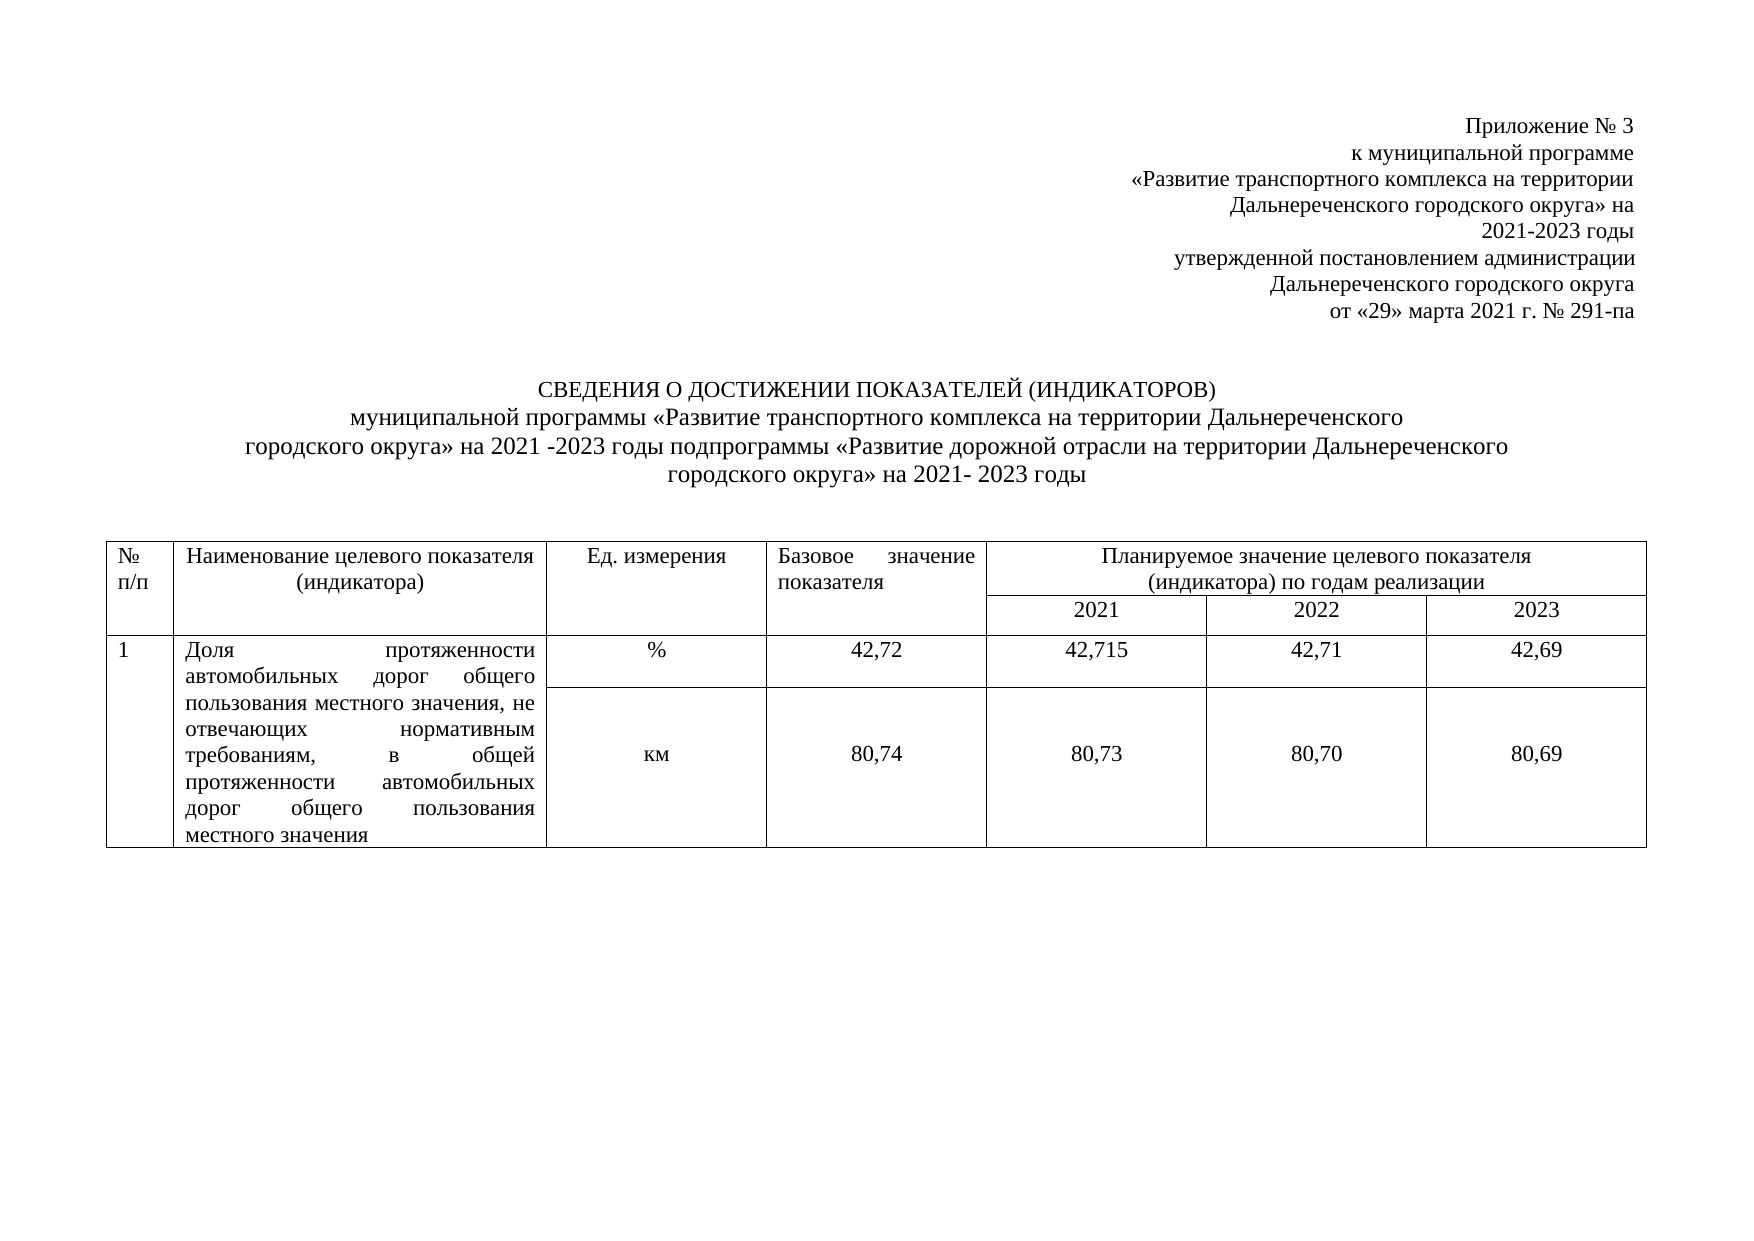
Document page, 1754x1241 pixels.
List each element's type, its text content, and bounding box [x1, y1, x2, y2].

text Дальнереченского городского округа [118, 270, 1636, 297]
text к муниципальной программе [118, 138, 1636, 165]
text 2021-2023 годы [118, 218, 1636, 244]
table_cell 1 [107, 636, 173, 847]
table_cell км [547, 688, 766, 847]
table_cell % [547, 636, 766, 687]
table_cell 42,72 [767, 636, 986, 687]
text городского округа» на 2021 -2023 годы подпрограммы «Развитие дорожной отрасли на территории Дальнереченского [118, 431, 1636, 459]
table_header Планируемое значение целевого показателя (индикатора) по годам реализации [987, 542, 1646, 595]
text «Развитие транспортного комплекса на территории [118, 165, 1636, 191]
table_header № п/п [107, 542, 173, 635]
text утвержденной постановлением администрации [118, 244, 1636, 270]
table_cell 42,715 [987, 636, 1206, 687]
table_cell 80,70 [1207, 688, 1426, 847]
text городского округа» на 2021- 2023 годы [118, 459, 1636, 488]
text СВЕДЕНИЯ О ДОСТИЖЕНИИ ПОКАЗАТЕЛЕЙ (ИНДИКАТОРОВ) [118, 376, 1636, 402]
table_cell Доля протяженности автомобильных дорог общего пользования местного значения, не отвечающих нормативным требованиям, в общей протяженности автомобильных дорог общего пользования местного значения [174, 636, 546, 847]
table_header Ед. измерения [547, 542, 766, 635]
text от «29» марта 2021 г. № 291-па [118, 297, 1636, 323]
table_cell 2022 [1207, 596, 1426, 635]
table_cell 80,69 [1427, 688, 1646, 847]
table_cell 80,73 [987, 688, 1206, 847]
table_cell 80,74 [767, 688, 986, 847]
table_cell 2023 [1427, 596, 1646, 635]
table_cell 2021 [987, 596, 1206, 635]
text Приложение № 3 [118, 112, 1636, 138]
table_header Наименование целевого показателя (индикатора) [174, 542, 546, 635]
text Дальнереченского городского округа» на [118, 191, 1636, 218]
table_cell 42,69 [1427, 636, 1646, 687]
table_header Базовое значение показателя [767, 542, 986, 635]
table_cell 42,71 [1207, 636, 1426, 687]
text муниципальной программы «Развитие транспортного комплекса на территории Дальнереченского [118, 402, 1636, 431]
